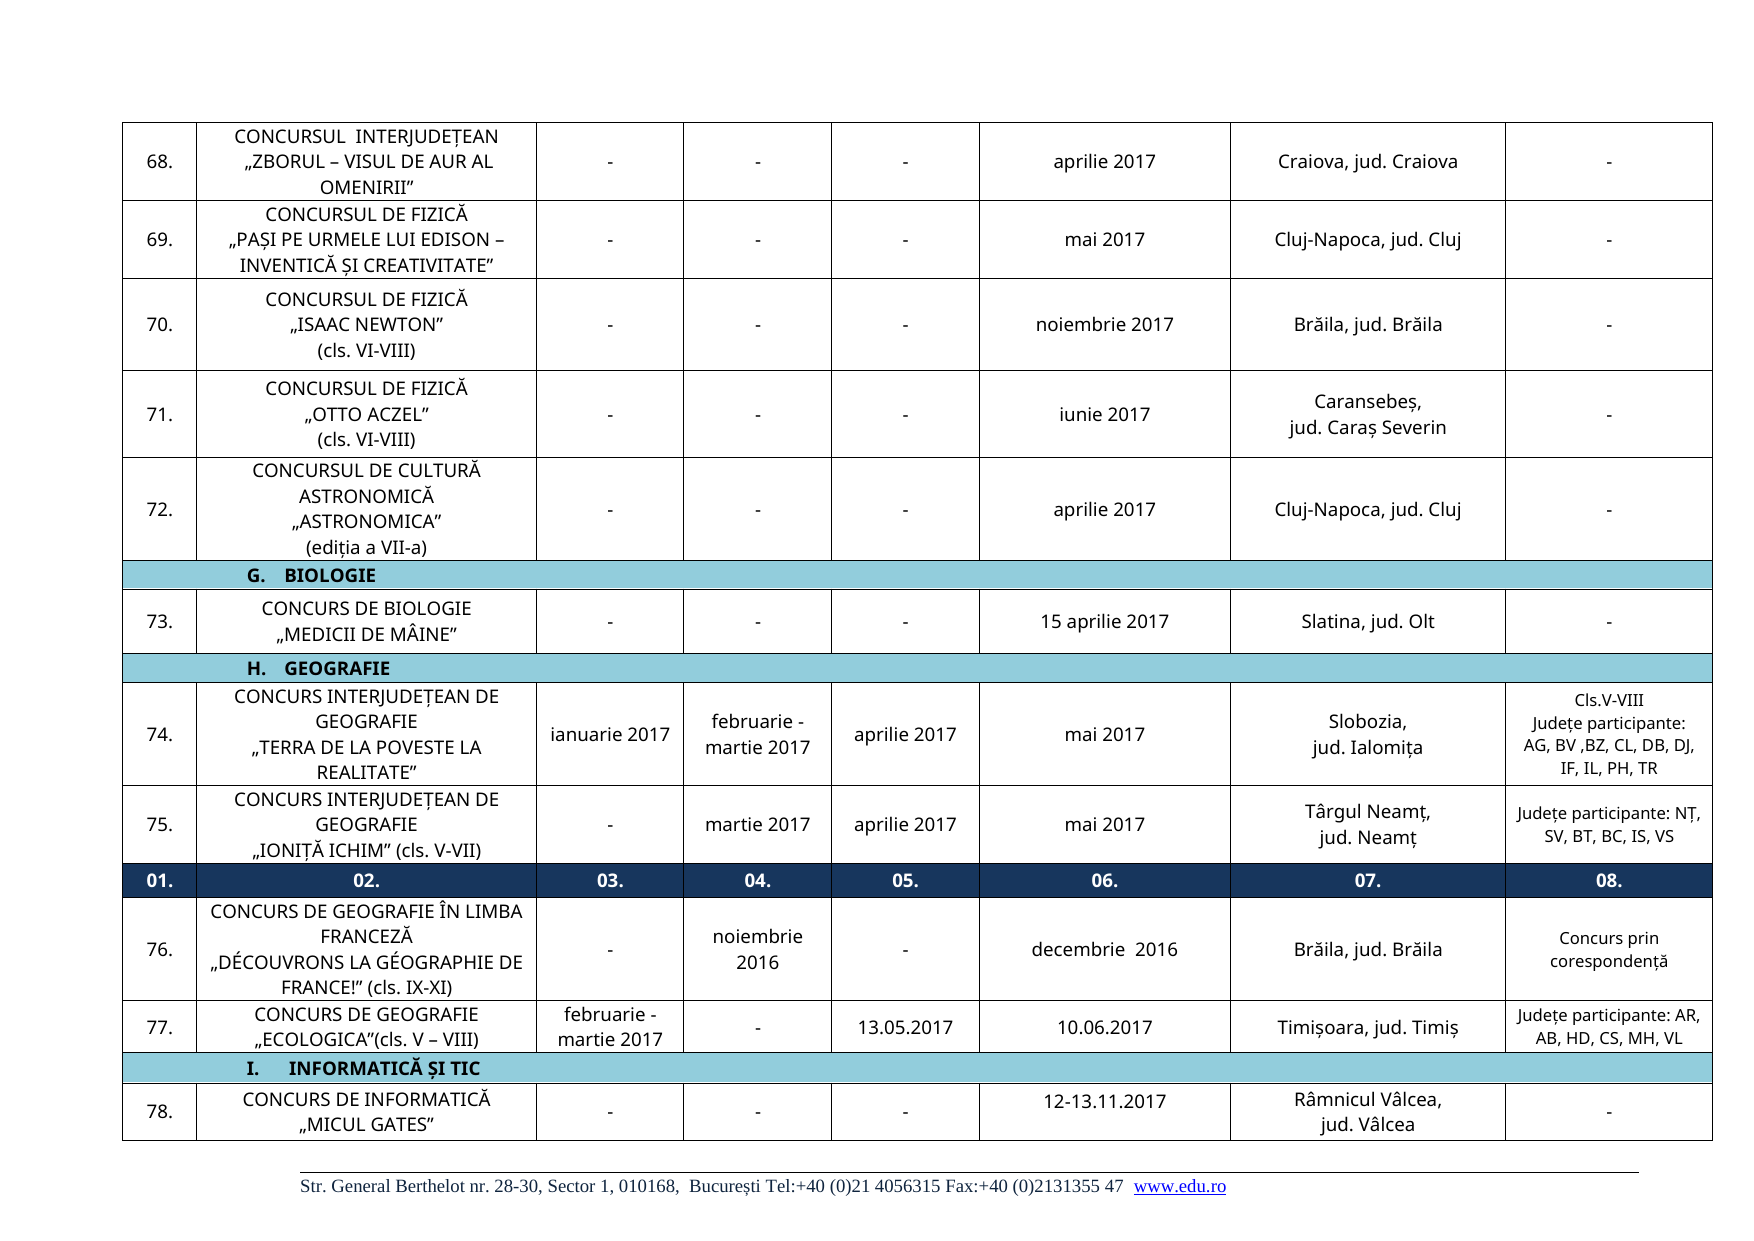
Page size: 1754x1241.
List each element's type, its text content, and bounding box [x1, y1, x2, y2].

table_cell 12-13.11.2017 [980, 1084, 1230, 1139]
table_cell Timișoara, jud. Timiș [1231, 1001, 1505, 1052]
table_cell - [1506, 1084, 1712, 1139]
table_cell CONCURSUL DE FIZICĂ „OTTO ACZEL” (cls. VI-VIII) [197, 371, 536, 457]
table_cell aprilie 2017 [980, 458, 1230, 560]
table_cell Brăila, jud. Brăila [1231, 898, 1505, 1000]
table_cell - [832, 123, 979, 200]
table_cell Județe participante: NȚ, SV, BT, BC, IS, VS [1506, 786, 1712, 863]
table_cell - [537, 458, 683, 560]
table_cell 76. [123, 898, 196, 1000]
table_cell noiembrie 2017 [980, 279, 1230, 370]
table_cell CONCURS DE GEOGRAFIE „ECOLOGICA”(cls. V – VIII) [197, 1001, 536, 1052]
table_cell noiembrie 2016 [684, 898, 831, 1000]
table_cell 70. [123, 279, 196, 370]
table_cell mai 2017 [980, 786, 1230, 863]
table_cell CONCURS DE GEOGRAFIE ÎN LIMBA FRANCEZĂ „DÉCOUVRONS LA GÉOGRAPHIE DE FRANCE!” (cls. IX-XI) [197, 898, 536, 1000]
table_cell 78. [123, 1084, 196, 1139]
table_cell Cluj-Napoca, jud. Cluj [1231, 201, 1505, 277]
table_cell - [537, 371, 683, 457]
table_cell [1231, 123, 1505, 200]
table_cell 69. [123, 201, 196, 277]
table_cell BIOLOGIE [123, 561, 1712, 588]
table_cell - [684, 279, 831, 370]
table_cell Târgul Neamț, jud. Neamț [1231, 786, 1505, 863]
table_cell Caransebeș, jud. Caraș Severin [1231, 371, 1505, 457]
table_cell - [832, 458, 979, 560]
table_cell aprilie 2017 [980, 123, 1230, 200]
table_cell 04. [684, 864, 831, 897]
table_cell Slobozia, jud. Ialomița [1231, 683, 1505, 785]
table_cell aprilie 2017 [832, 786, 979, 863]
table_cell - [537, 590, 683, 652]
table_cell - [684, 371, 831, 457]
table_cell 13.05.2017 [832, 1001, 979, 1052]
table_cell aprilie 2017 [832, 683, 979, 785]
table_cell - [537, 898, 683, 1000]
table_cell 05. [832, 864, 979, 897]
table_cell Cluj-Napoca, jud. Cluj [1231, 458, 1505, 560]
table_cell - [537, 786, 683, 863]
table_cell - [684, 590, 831, 652]
table_cell CONCURS INTERJUDEŢEAN DE GEOGRAFIE „IONIȚĂ ICHIM” (cls. V-VII) [197, 786, 536, 863]
table_cell 77. [123, 1001, 196, 1052]
table_cell CONCURSUL DE FIZICĂ „PAȘI PE URMELE LUI EDISON – INVENTICĂ ȘI CREATIVITATE” [197, 201, 536, 277]
table_cell - [537, 123, 683, 200]
table_cell mai 2017 [980, 201, 1230, 277]
table_cell Râmnicul Vâlcea, jud. Vâlcea [1231, 1084, 1505, 1139]
table_cell - [1506, 590, 1712, 652]
table_cell - [1506, 458, 1712, 560]
table_cell martie 2017 [684, 786, 831, 863]
table_cell INFORMATICĂ ȘI TIC [123, 1053, 1712, 1082]
table_cell Județe participante: AR, AB, HD, CS, MH, VL [1506, 1001, 1712, 1052]
table_cell CONCURS DE INFORMATICĂ „MICUL GATES” [197, 1084, 536, 1139]
table_cell 71. [123, 371, 196, 457]
table_cell - [832, 201, 979, 277]
table_cell februarie -martie 2017 [537, 1001, 683, 1052]
table_cell - [832, 898, 979, 1000]
table_cell ianuarie 2017 [537, 683, 683, 785]
table_cell 01. [123, 864, 196, 897]
table_cell 07. [1231, 864, 1505, 897]
table_cell CONCURSUL DE CULTURĂ ASTRONOMICĂ „ASTRONOMICA” (ediția a VII-a) [197, 458, 536, 560]
table_cell Cls.V-VIII Județe participante: AG, BV ,BZ, CL, DB, DJ, IF, IL, PH, TR [1506, 683, 1712, 785]
table_cell - [832, 371, 979, 457]
table_cell - [1506, 371, 1712, 457]
table_cell - [684, 458, 831, 560]
table_cell februarie -martie 2017 [684, 683, 831, 785]
table_cell - [1506, 201, 1712, 277]
table_cell decembrie 2016 [980, 898, 1230, 1000]
table_cell 73. [123, 590, 196, 652]
table_cell 74. [123, 683, 196, 785]
table_cell iunie 2017 [980, 371, 1230, 457]
table_cell - [684, 123, 831, 200]
table_cell 10.06.2017 [980, 1001, 1230, 1052]
table_cell - [1506, 123, 1712, 200]
table_cell 15 aprilie 2017 [980, 590, 1230, 652]
table_cell 03. [537, 864, 683, 897]
table_cell CONCURSUL INTERJUDEȚEAN „ZBORUL – VISUL DE AUR AL OMENIRII” [197, 123, 536, 200]
table_cell GEOGRAFIE [123, 654, 1712, 682]
table_cell 72. [123, 458, 196, 560]
table_cell CONCURS DE BIOLOGIE „MEDICII DE MÂINE” [197, 590, 536, 652]
table_cell CONCURS INTERJUDEŢEAN DE GEOGRAFIE „TERRA DE LA POVESTE LA REALITATE” [197, 683, 536, 785]
table_cell Brăila, jud. Brăila [1231, 279, 1505, 370]
table_cell - [1506, 279, 1712, 370]
table_cell CONCURSUL DE FIZICĂ „ISAAC NEWTON” (cls. VI-VIII) [197, 279, 536, 370]
table_cell Concurs prin corespondență [1506, 898, 1712, 1000]
table_cell mai 2017 [980, 683, 1230, 785]
table_cell Slatina, jud. Olt [1231, 590, 1505, 652]
table_cell - [684, 1001, 831, 1052]
table_cell - [537, 279, 683, 370]
table_cell - [832, 590, 979, 652]
table_cell 68. [123, 123, 196, 200]
table_cell 75. [123, 786, 196, 863]
table_cell 06. [980, 864, 1230, 897]
table_cell - [832, 279, 979, 370]
table_cell - [832, 1084, 979, 1139]
table_cell - [537, 1084, 683, 1139]
table_cell 02. [197, 864, 536, 897]
table_cell - [684, 201, 831, 277]
table_cell - [537, 201, 683, 277]
table_cell 08. [1506, 864, 1712, 897]
table_cell - [684, 1084, 831, 1139]
